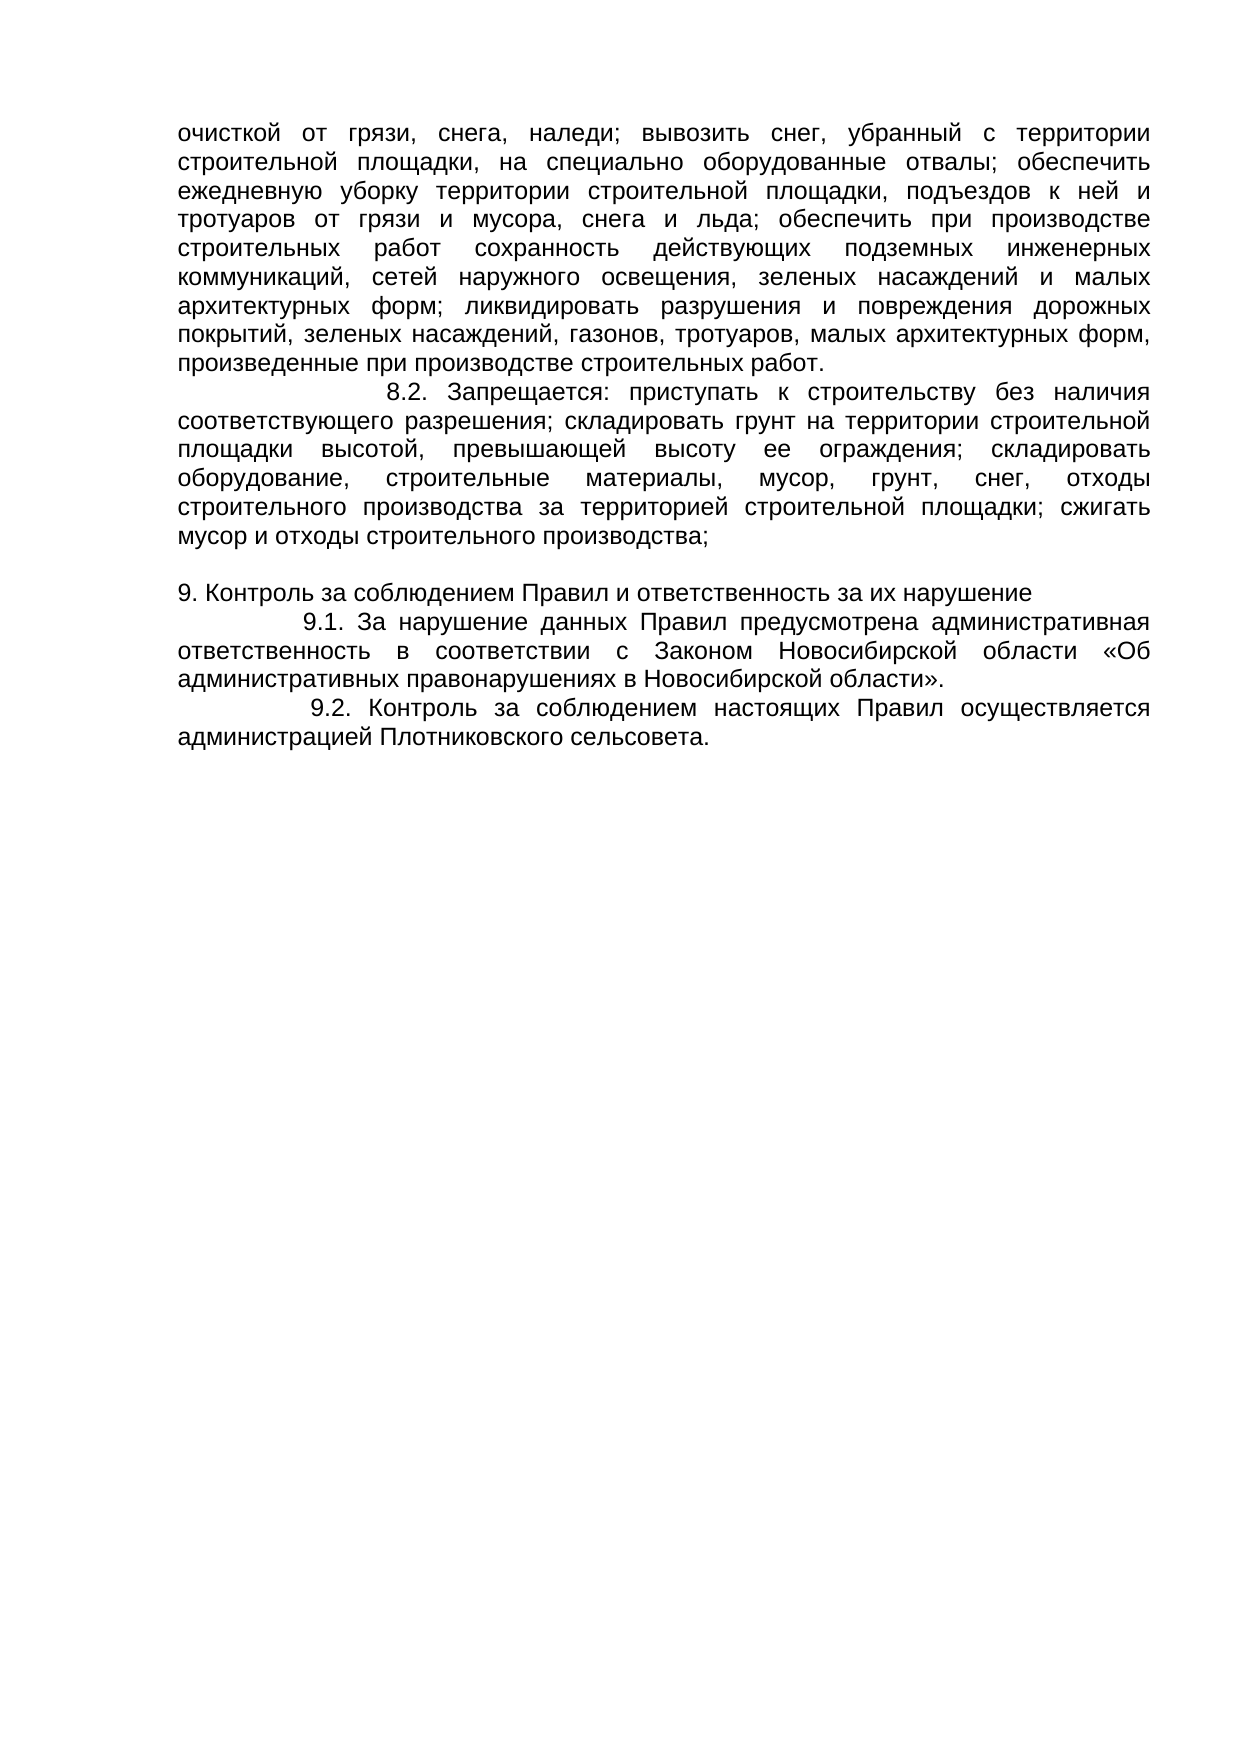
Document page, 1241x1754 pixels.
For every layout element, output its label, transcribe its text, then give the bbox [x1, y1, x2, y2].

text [177, 118, 1152, 377]
text 9.1. За нарушение данных Правил предусмотрена административная ответственность в соответствии с Законом Новосибирской области «Об административных правонарушениях в Новосибирской области». [177, 607, 1152, 693]
text 9.2. Контроль за соблюдением настоящих Правил осуществляется администрацией Плотниковского сельсовета. [177, 693, 1152, 751]
text 8.2. Запрещается: приступать к строительству без наличия соответствующего разрешения; складировать грунт на территории строительной площадки высотой, превышающей высоту ее ограждения; складировать оборудование, строительные материалы, мусор, грунт, снег, отходы строительного производства за территорией строительной площадки; сжигать мусор и отходы строительного производства; [177, 377, 1152, 549]
text 9. Контроль за соблюдением Правил и ответственность за их нарушение [177, 578, 1152, 607]
